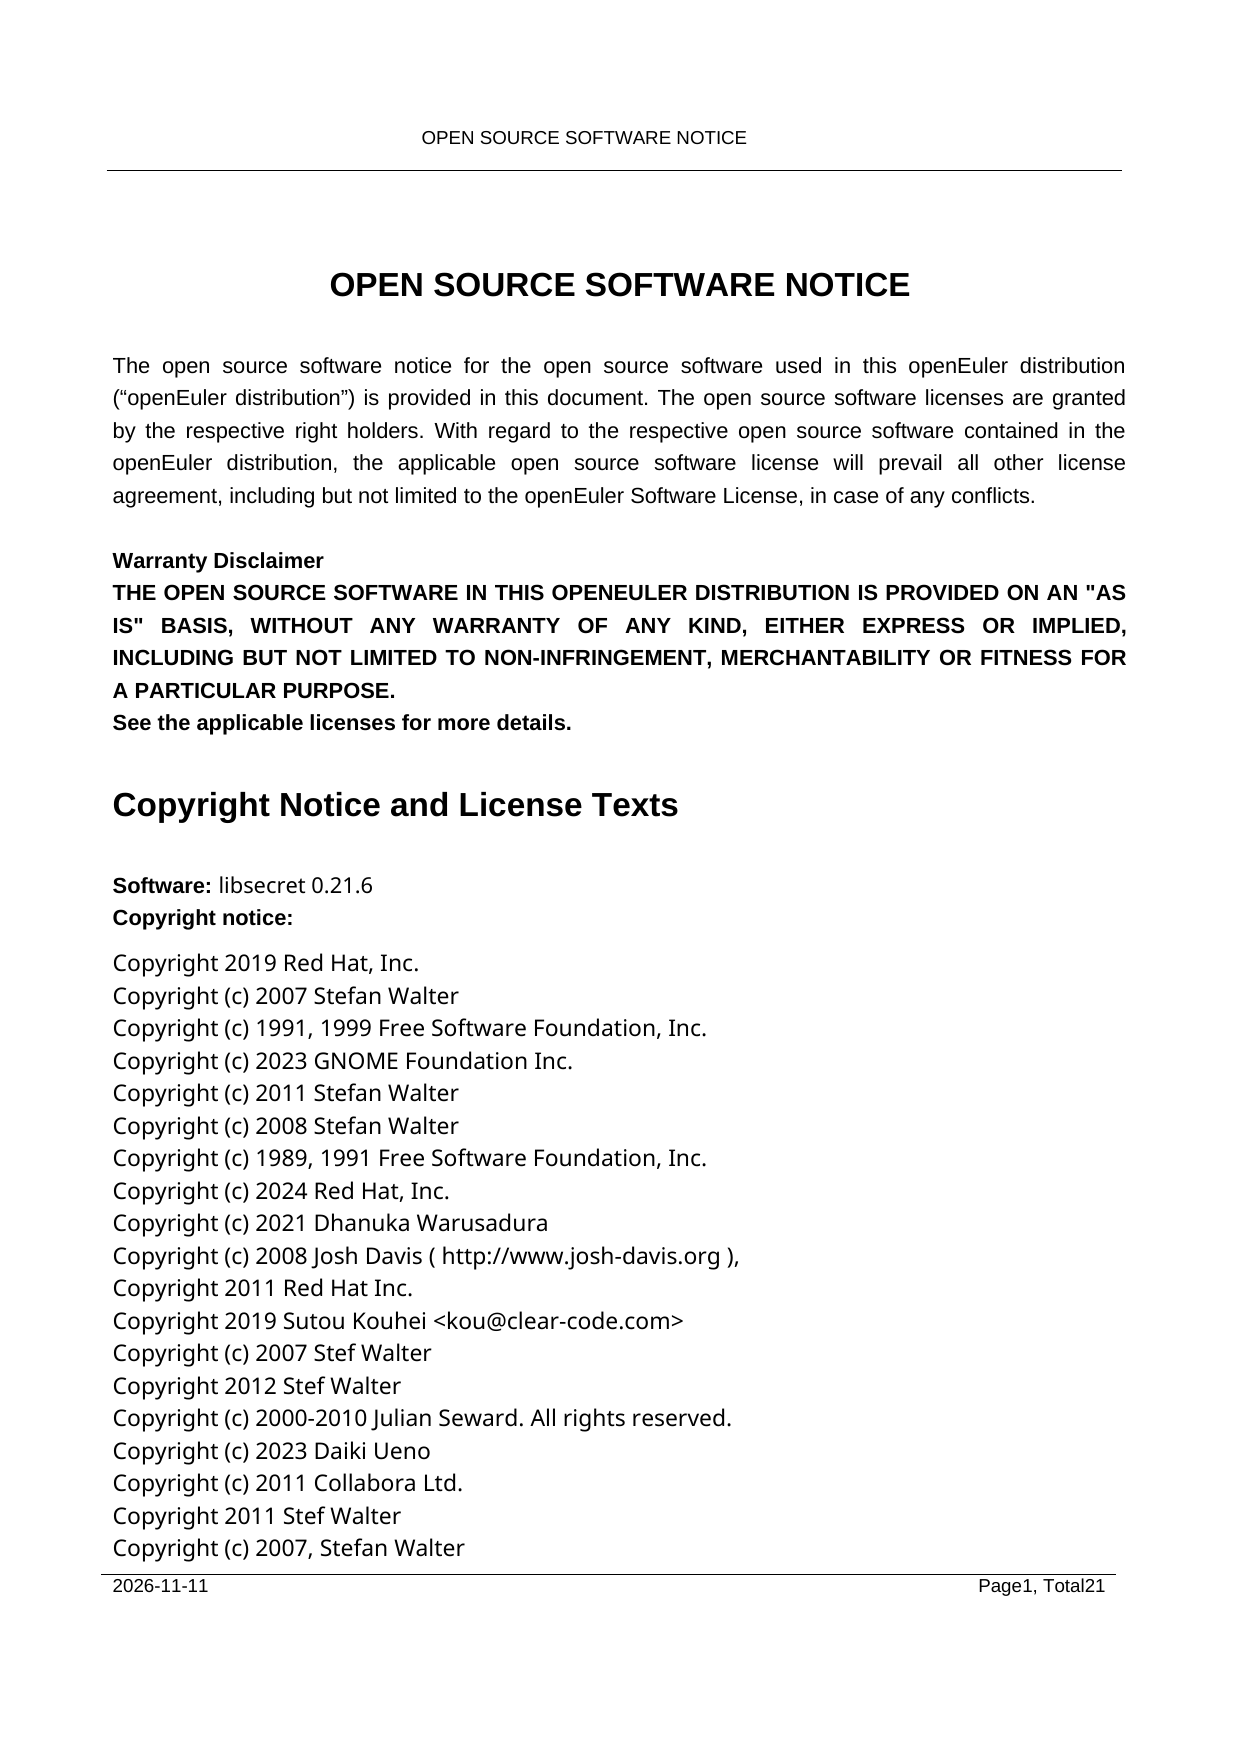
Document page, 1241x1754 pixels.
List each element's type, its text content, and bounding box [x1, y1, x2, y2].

title Software: libsecret 0.21.6 [112, 869, 1128, 901]
text THE OPEN SOURCE SOFTWARE IN THIS OPENEULER DISTRIBUTION IS PROVIDED ON AN "AS IS" BASIS, WITHOUT ANY WARRANTY OF ANY KIND, EITHER EXPRESS OR IMPLIED, INCLUDING BUT NOT LIMITED TO NON-INFRINGEMENT, MERCHANTABILITY OR FITNESS FOR A PARTICULAR PURPOSE. See the applicable licenses for more details. [112, 576, 1128, 739]
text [112, 947, 1128, 1564]
text Warranty Disclaimer [112, 544, 1128, 576]
text The open source software notice for the open source software used in this openEuler distribution (“openEuler distribution”) is provided in this document. The open source software licenses are granted by the respective right holders. With regard to the respective open source software contained in the openEuler distribution, the applicable open source software license will prevail all other license agreement, including but not limited to the openEuler Software License, in case of any conflicts. [112, 349, 1128, 511]
text Copyright Notice and License Texts [112, 771, 1128, 836]
text Copyright notice: [112, 901, 1128, 934]
text OPEN SOURCE SOFTWARE NOTICE [112, 251, 1128, 316]
